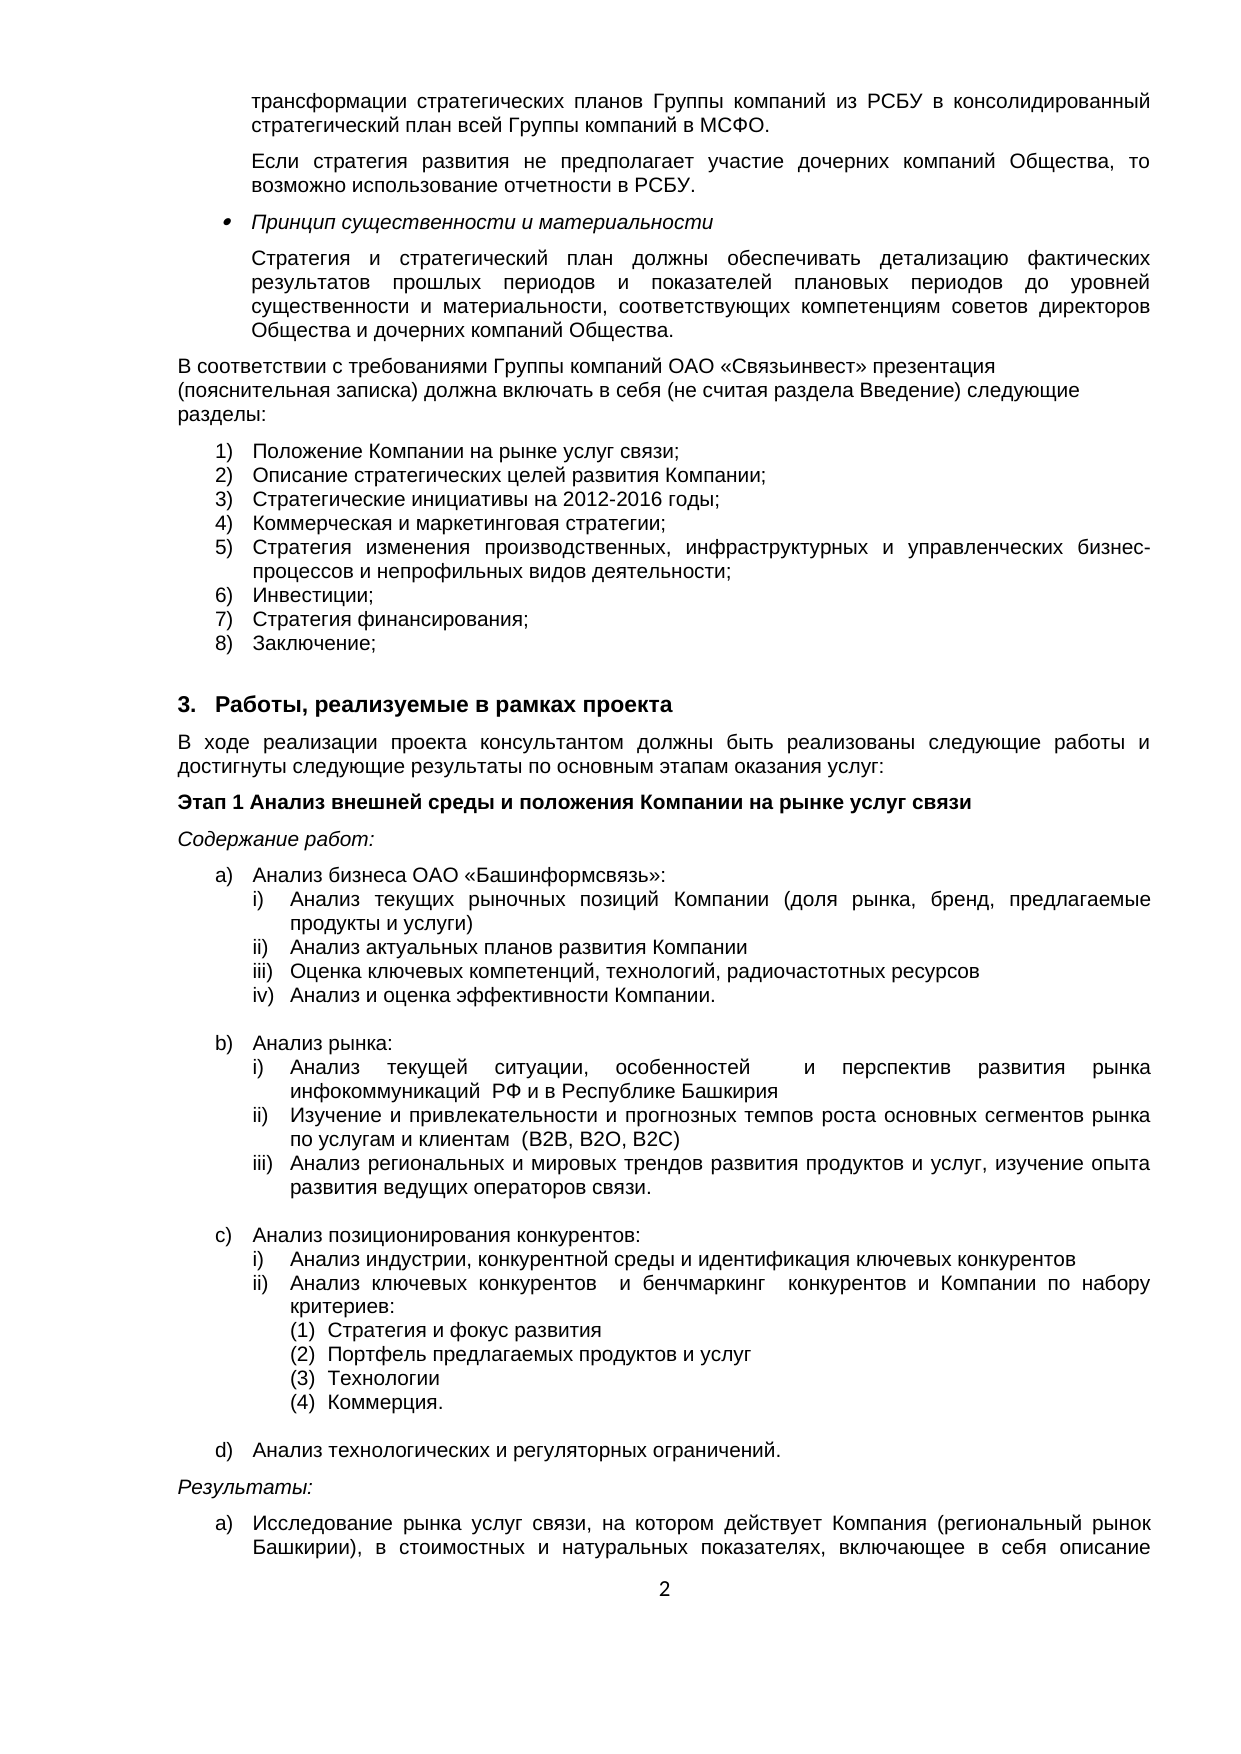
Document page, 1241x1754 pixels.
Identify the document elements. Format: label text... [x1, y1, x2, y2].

list Анализ позиционирования конкурентов: [215, 1222, 1152, 1246]
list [215, 1511, 1152, 1559]
text В соответствии с требованиями Группы компаний ОАО «Связьинвест» презентация (пояснительная записка) должна включать в себя (не считая раздела Введение) следующие разделы: [177, 354, 1152, 426]
list Принцип существенности и материальности [222, 209, 1152, 233]
text В ходе реализации проекта консультантом должны быть реализованы следующие работы и достигнуты следующие результаты по основным этапам оказания услуг: [177, 730, 1152, 778]
text Результаты: [177, 1474, 1152, 1498]
list Анализ текущей ситуации, особенностей и перспектив развития рынка инфокоммуникаций РФ и в Республике Башкирия [252, 1055, 1152, 1103]
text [251, 89, 1152, 137]
list Заключение; [215, 630, 1152, 654]
list Анализ рынка: [215, 1031, 1152, 1055]
list Анализ текущих рыночных позиций Компании (доля рынка, бренд, предлагаемые продукты и услуги) [252, 887, 1152, 935]
list Инвестиции; [215, 582, 1152, 606]
list Коммерция. [290, 1390, 1152, 1414]
list Стратегические инициативы на 2012-2016 годы; [215, 487, 1152, 511]
list Положение Компании на рынке услуг связи; [215, 439, 1152, 463]
list Коммерческая и маркетинговая стратегии; [215, 511, 1152, 534]
list Анализ технологических и регуляторных ограничений. [215, 1438, 1152, 1462]
list Описание стратегических целей развития Компании; [215, 463, 1152, 487]
list Анализ актуальных планов развития Компании [252, 935, 1152, 959]
list Анализ региональных и мировых трендов развития продуктов и услуг, изучение опыта развития ведущих операторов связи. [252, 1151, 1152, 1198]
list Портфель предлагаемых продуктов и услуг [290, 1342, 1152, 1366]
list Стратегия финансирования; [215, 606, 1152, 630]
list Стратегия изменения производственных, инфраструктурных и управленческих бизнес-процессов и непрофильных видов деятельности; [215, 534, 1152, 582]
list Изучение и привлекательности и прогнозных темпов роста основных сегментов рынка по услугам и клиентам (B2B, B2O, B2C) [252, 1103, 1152, 1151]
list Анализ индустрии, конкурентной среды и идентификация ключевых конкурентов [252, 1246, 1152, 1270]
list Технологии [290, 1366, 1152, 1390]
text Стратегия и стратегический план должны обеспечивать детализацию фактических результатов прошлых периодов и показателей плановых периодов до уровней существенности и материальности, соответствующих компетенциям советов директоров Общества и дочерних компаний Общества. [251, 246, 1152, 342]
list Стратегия и фокус развития [290, 1318, 1152, 1342]
list Оценка ключевых компетенций, технологий, радиочастотных ресурсов [252, 959, 1152, 983]
text Содержание работ: [177, 827, 1152, 851]
list Анализ и оценка эффективности Компании. [252, 983, 1152, 1007]
text Если стратегия развития не предполагает участие дочерних компаний Общества, то возможно использование отчетности в РСБУ. [251, 149, 1152, 197]
subtitle Работы, реализуемые в рамках проекта [177, 691, 1152, 717]
list Анализ бизнеса ОАО «Башинформсвязь»: [215, 863, 1152, 887]
text Этап 1 Анализ внешней среды и положения Компании на рынке услуг связи [177, 790, 1152, 814]
list Анализ ключевых конкурентов и бенчмаркинг конкурентов и Компании по набору критериев: [252, 1270, 1152, 1318]
